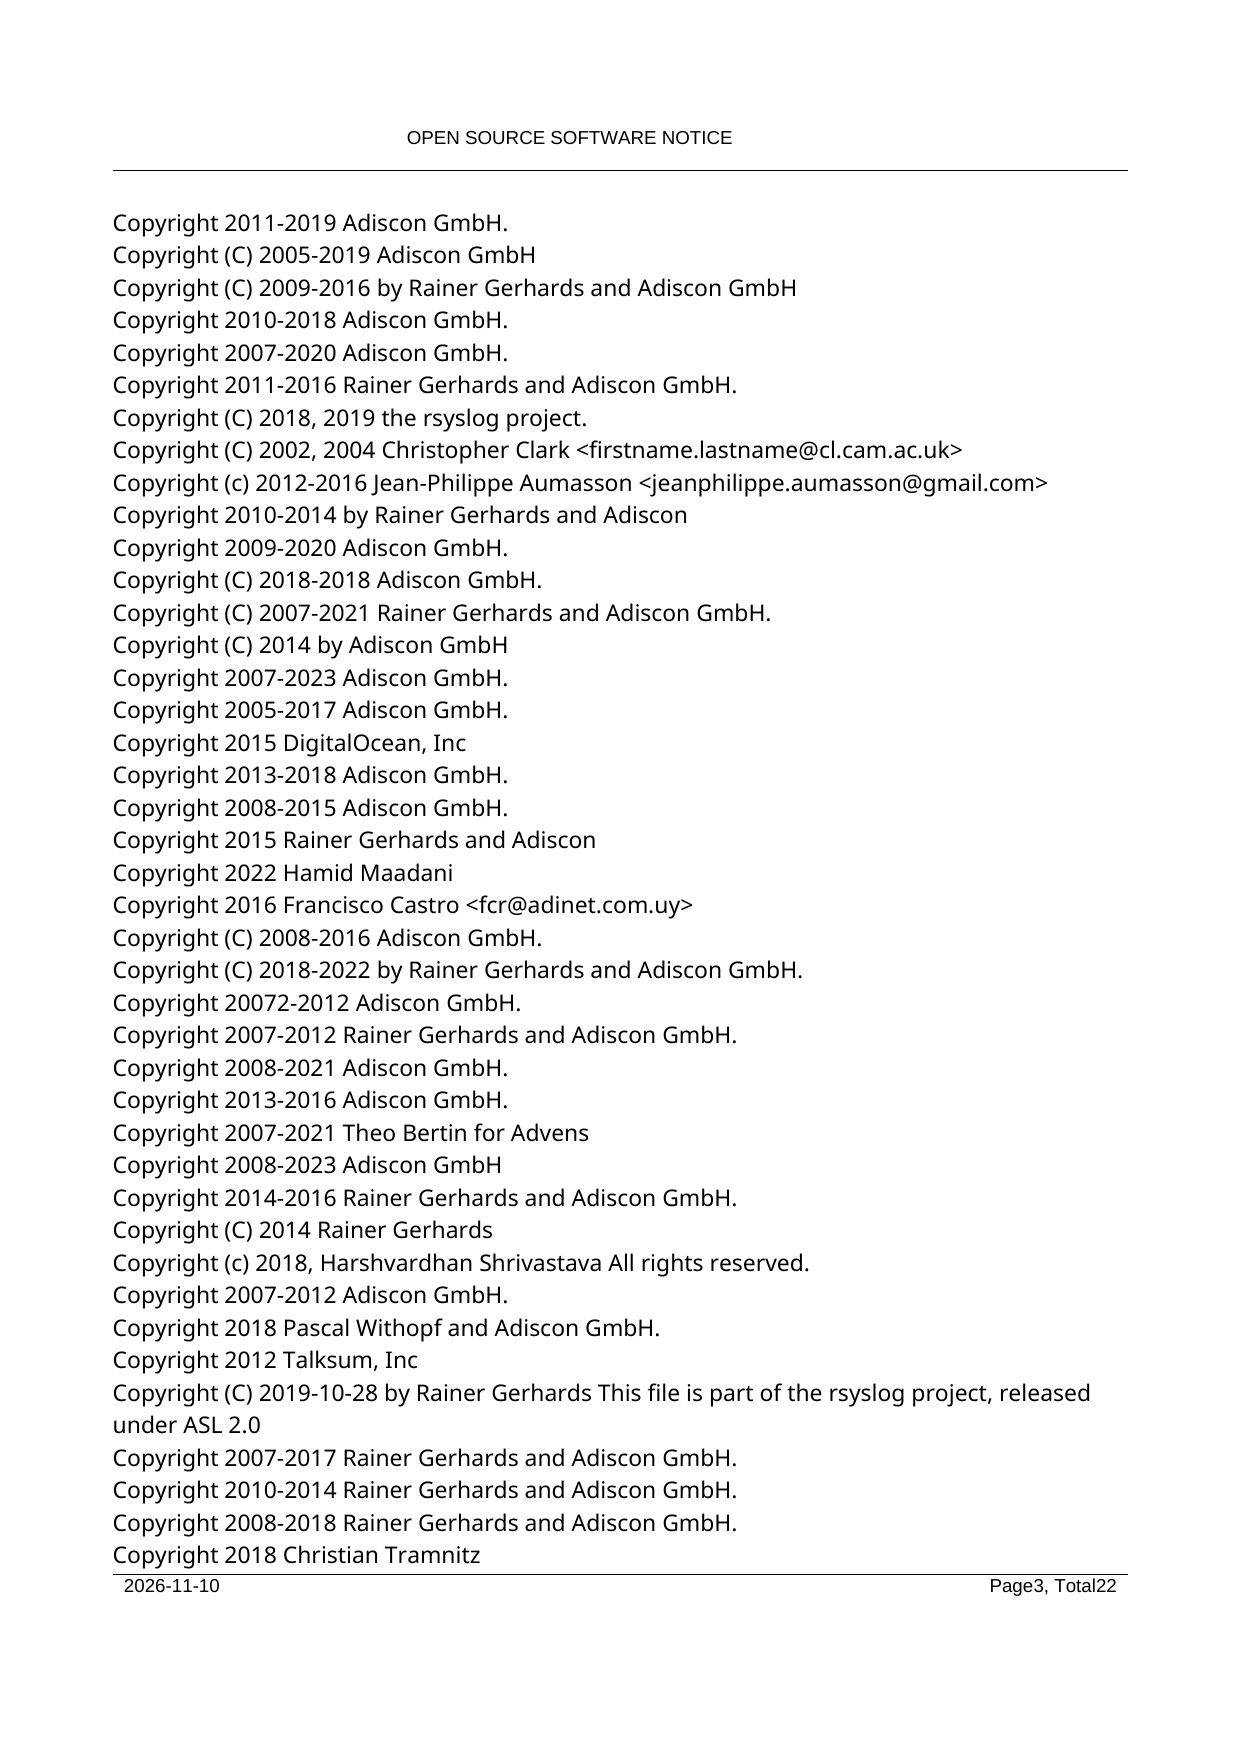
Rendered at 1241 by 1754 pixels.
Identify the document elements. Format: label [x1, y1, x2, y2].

text [112, 206, 1128, 1571]
